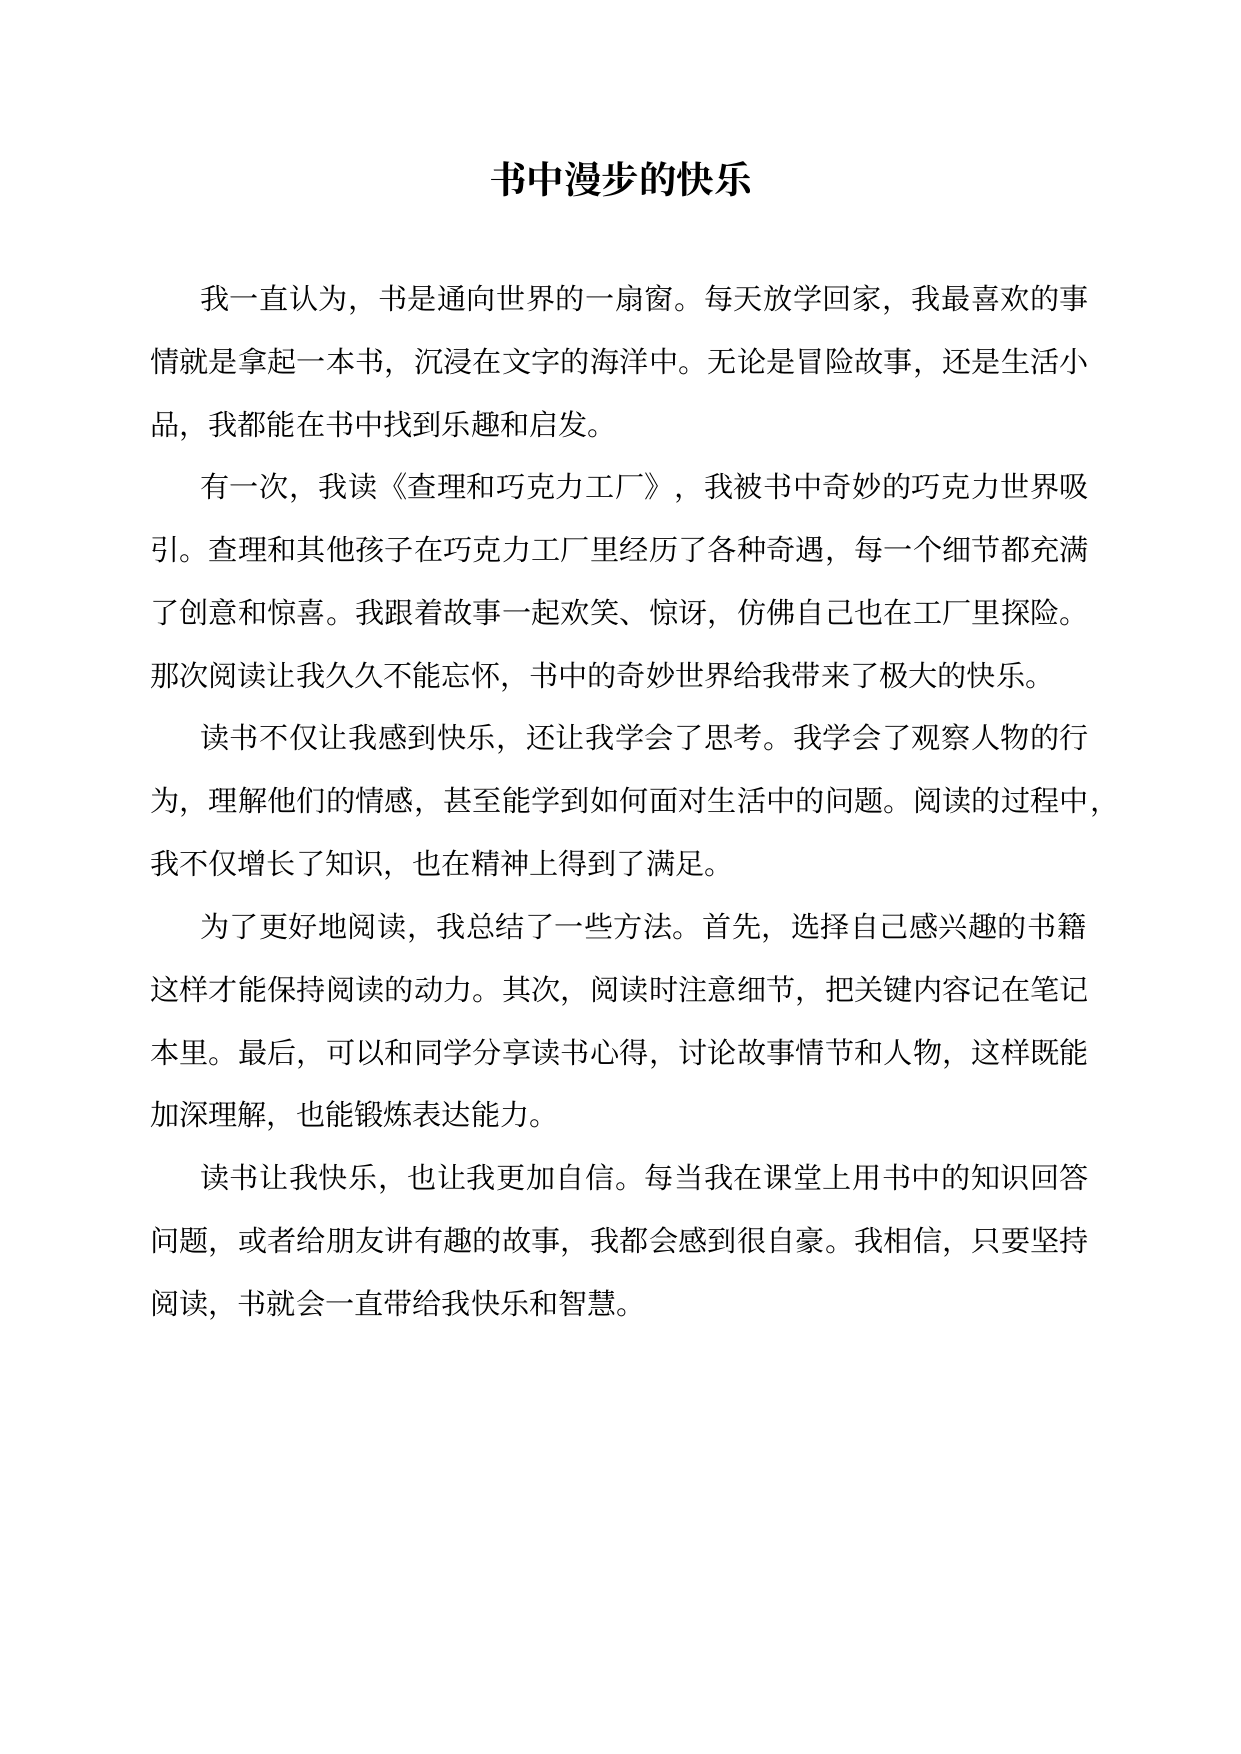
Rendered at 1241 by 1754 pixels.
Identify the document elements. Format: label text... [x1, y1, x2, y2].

text 为了更好地阅读，我总结了一些方法。首先，选择自己感兴趣的书籍，这样才能保持阅读的动力。其次，阅读时注意细节，把关键内容记在笔记本里。最后，可以和同学分享读书心得，讨论故事情节和人物，这样既能加深理解，也能锻炼表达能力。 [150, 904, 1090, 1134]
text 我一直认为，书是通向世界的一扇窗。每天放学回家，我最喜欢的事情就是拿起一本书，沉浸在文字的海洋中。无论是冒险故事，还是生活小品，我都能在书中找到乐趣和启发。 [150, 276, 1090, 443]
text 读书让我快乐，也让我更加自信。每当我在课堂上用书中的知识回答问题，或者给朋友讲有趣的故事，我都会感到很自豪。我相信，只要坚持阅读，书就会一直带给我快乐和智慧。 [150, 1155, 1090, 1323]
text 有一次，我读《查理和巧克力工厂》，我被书中奇妙的巧克力世界吸引。查理和其他孩子在巧克力工厂里经历了各种奇遇，每一个细节都充满了创意和惊喜。我跟着故事一起欢笑、惊讶，仿佛自己也在工厂里探险。那次阅读让我久久不能忘怀，书中的奇妙世界给我带来了极大的快乐。 [150, 464, 1090, 694]
text 读书不仅让我感到快乐，还让我学会了思考。我学会了观察人物的行为，理解他们的情感，甚至能学到如何面对生活中的问题。阅读的过程中，我不仅增长了知识，也在精神上得到了满足。 [150, 715, 1090, 883]
subtitle 书中漫步的快乐 [150, 150, 1090, 204]
